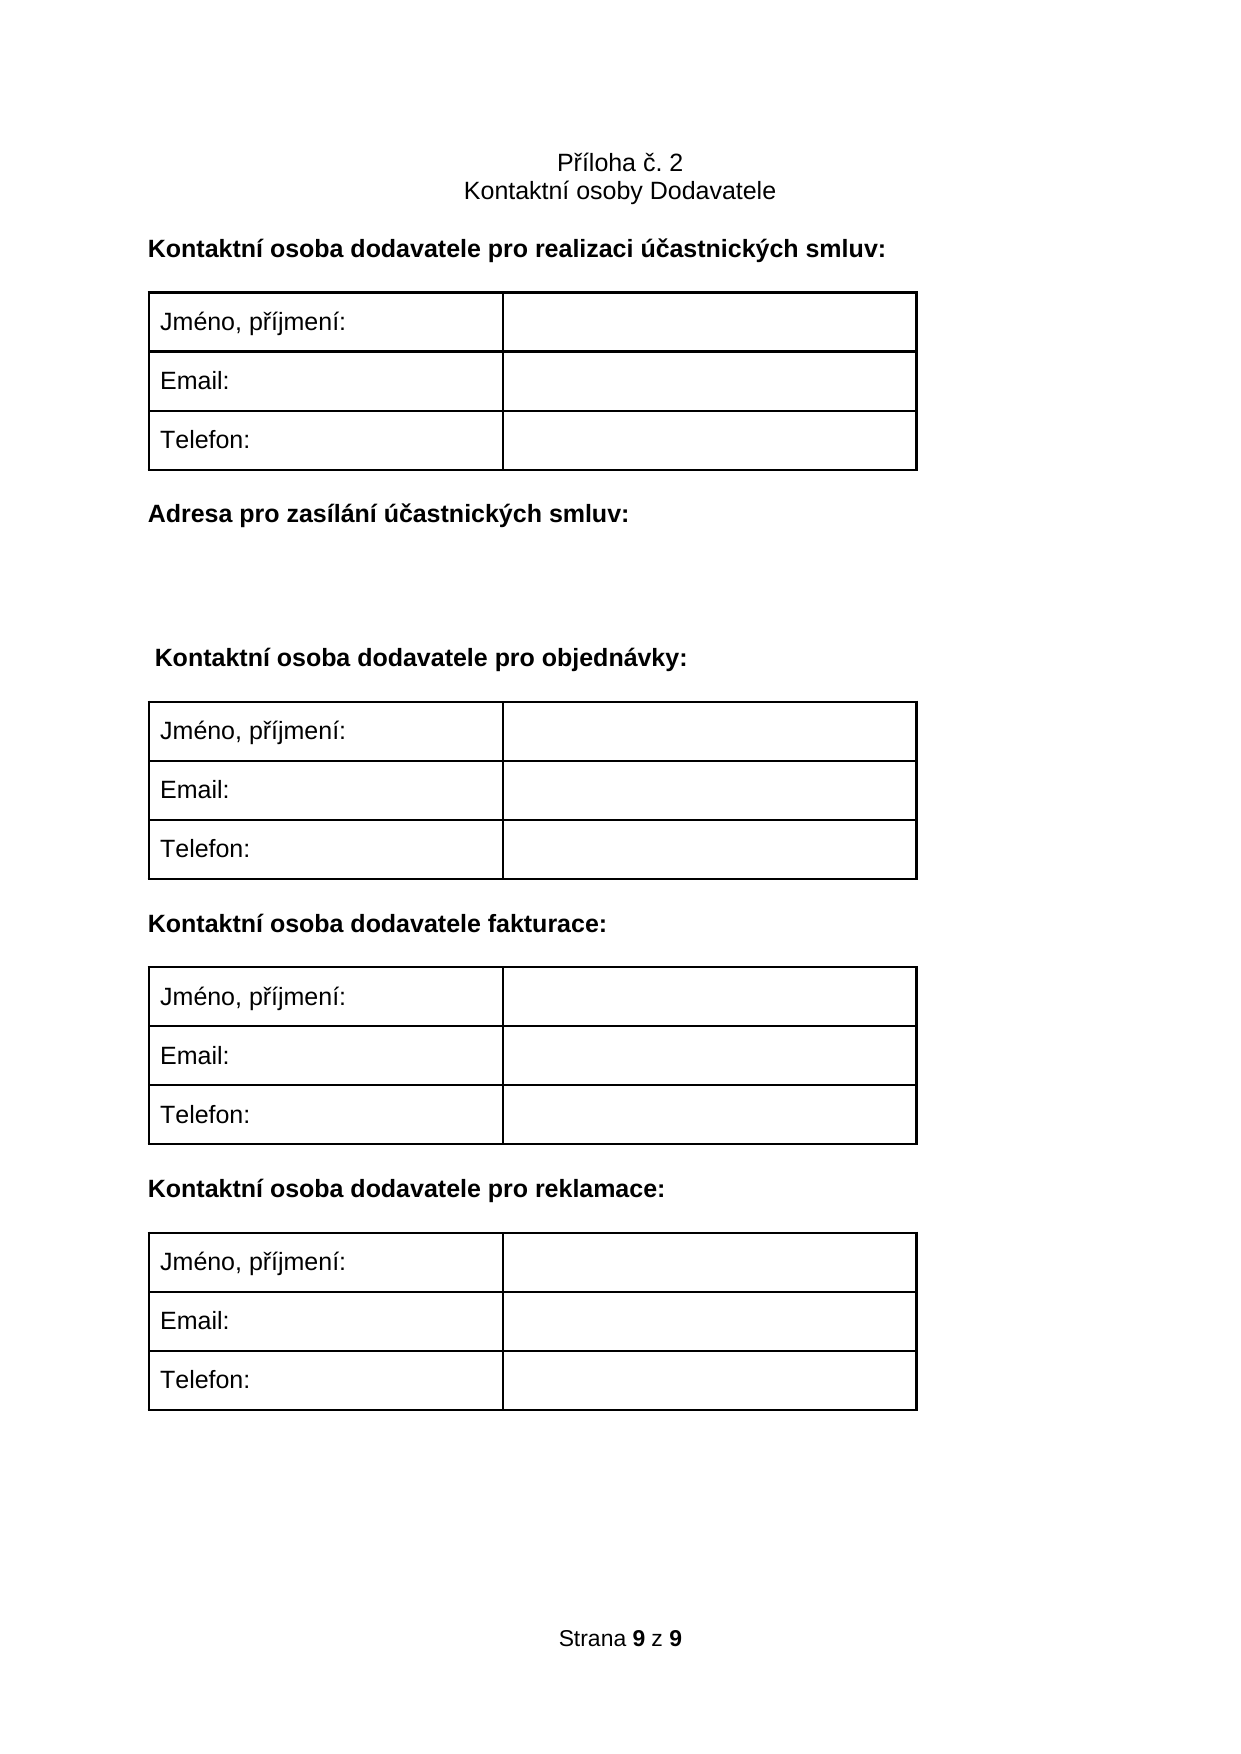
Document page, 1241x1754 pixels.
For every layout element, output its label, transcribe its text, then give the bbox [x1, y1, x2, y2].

text Kontaktní osoba dodavatele fakturace: [148, 909, 1093, 937]
table_header [504, 968, 915, 1025]
text Kontaktní osoba dodavatele pro objednávky: [148, 643, 1093, 672]
table_header Jméno, příjmení: [150, 294, 502, 350]
table_cell Email: [150, 1293, 502, 1350]
table_cell Telefon: [150, 1086, 502, 1143]
table_header Jméno, příjmení: [150, 968, 502, 1025]
table_cell [504, 1352, 915, 1409]
table_header [504, 703, 915, 760]
table_cell [504, 762, 915, 819]
table_cell Telefon: [150, 1352, 502, 1409]
table_cell [504, 821, 915, 878]
table_cell Email: [150, 353, 502, 409]
table_cell Telefon: [150, 821, 502, 878]
table_cell [504, 1293, 915, 1350]
text Kontaktní osoba dodavatele pro realizaci účastnických smluv: [148, 234, 1093, 263]
table_cell [504, 353, 915, 409]
table_cell [504, 1027, 915, 1084]
table_cell [504, 412, 915, 468]
text Adresa pro zasílání účastnických smluv: [148, 499, 1093, 528]
table_cell Telefon: [150, 412, 502, 468]
table_cell Email: [150, 762, 502, 819]
text Příloha č. 2 [148, 148, 1093, 176]
text Kontaktní osoby Dodavatele [148, 176, 1093, 205]
table_header Jméno, příjmení: [150, 1234, 502, 1291]
table_cell Email: [150, 1027, 502, 1084]
table_header [504, 1234, 915, 1291]
text Kontaktní osoba dodavatele pro reklamace: [148, 1174, 1093, 1203]
table_header Jméno, příjmení: [150, 703, 502, 760]
table_cell [504, 1086, 915, 1143]
table_header [504, 294, 915, 350]
